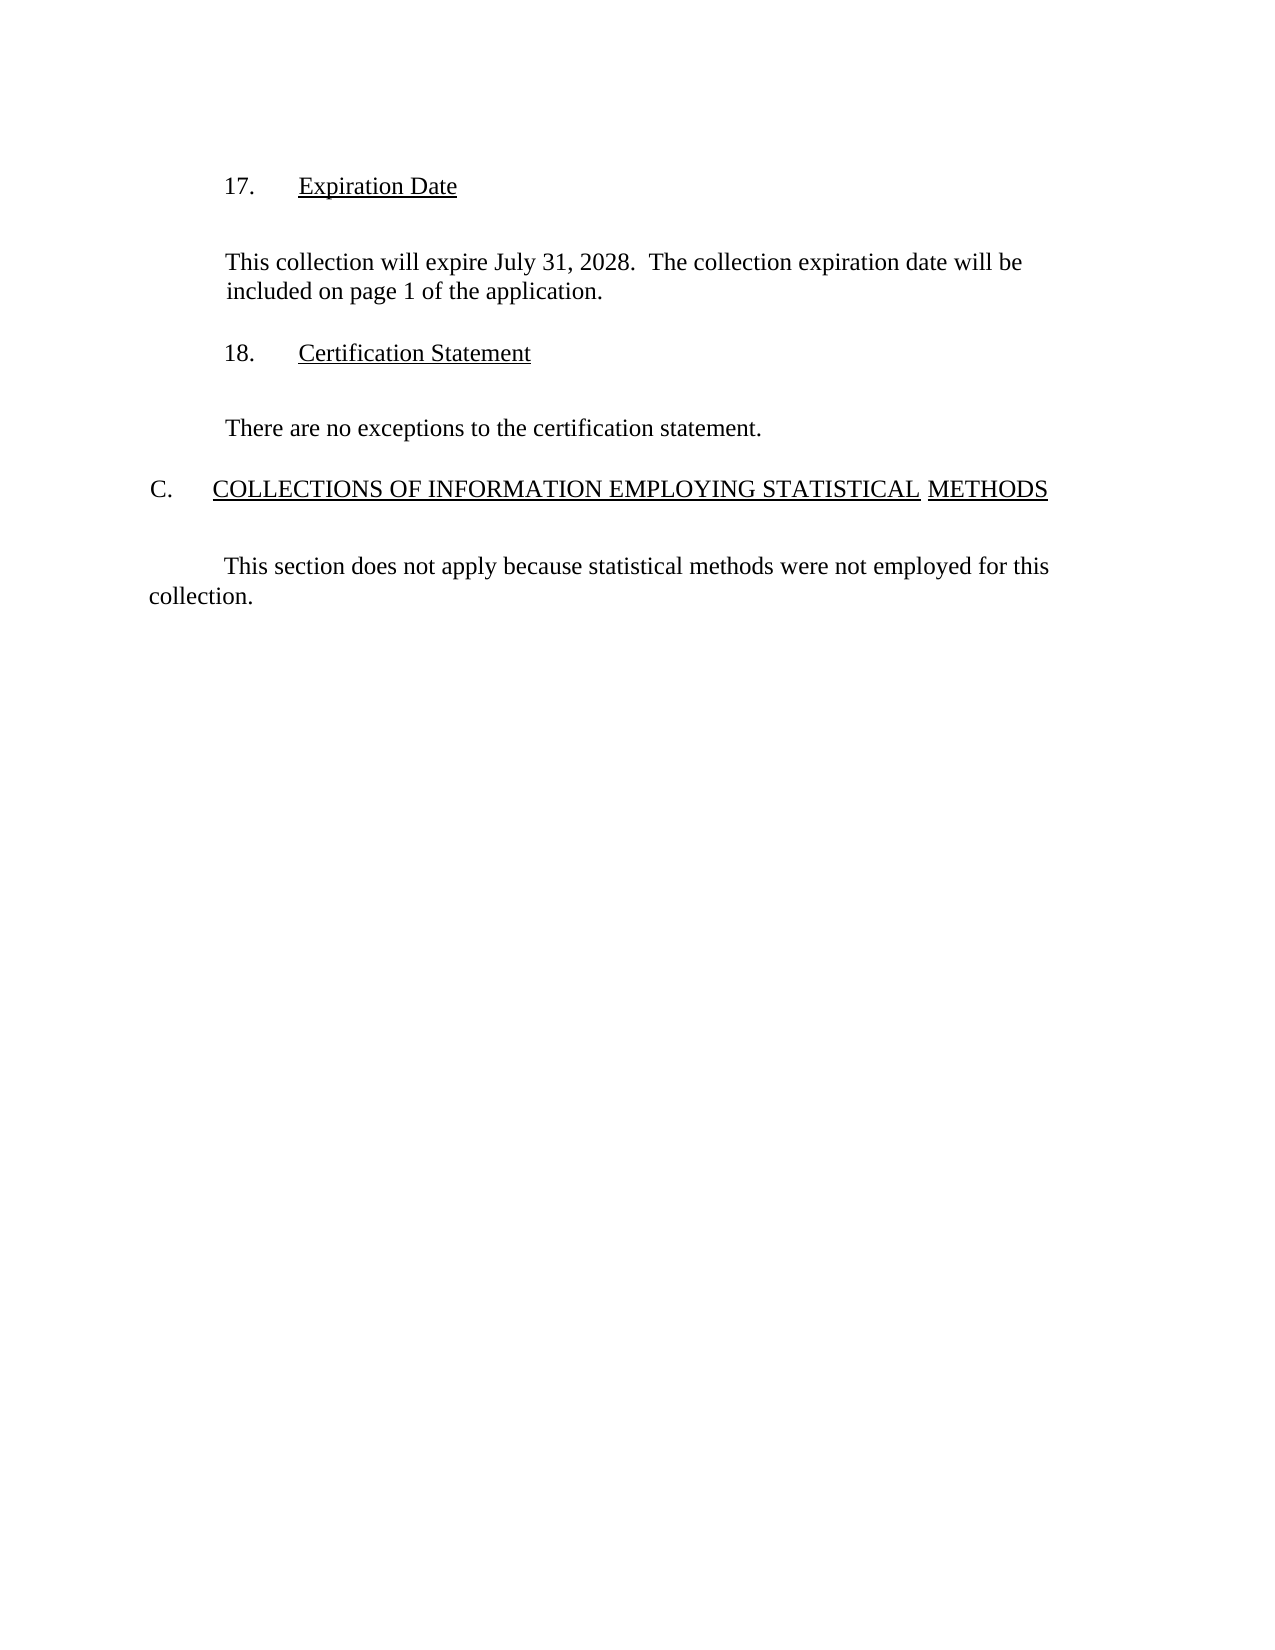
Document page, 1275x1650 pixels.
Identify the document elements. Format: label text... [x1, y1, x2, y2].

text There are no exceptions to the certification statement. [225, 413, 1057, 442]
list Certification Statement [223, 338, 1052, 366]
text This collection will expire July 31, 2028. The collection expiration date will be included on page 1 of the application. [225, 247, 1057, 305]
text This section does not apply because statistical methods were not employed for this collection. [148, 551, 1057, 610]
list Expiration Date [223, 171, 1052, 200]
text C. COLLECTIONS OF INFORMATION EMPLOYING STATISTICAL METHODS [150, 474, 1052, 503]
